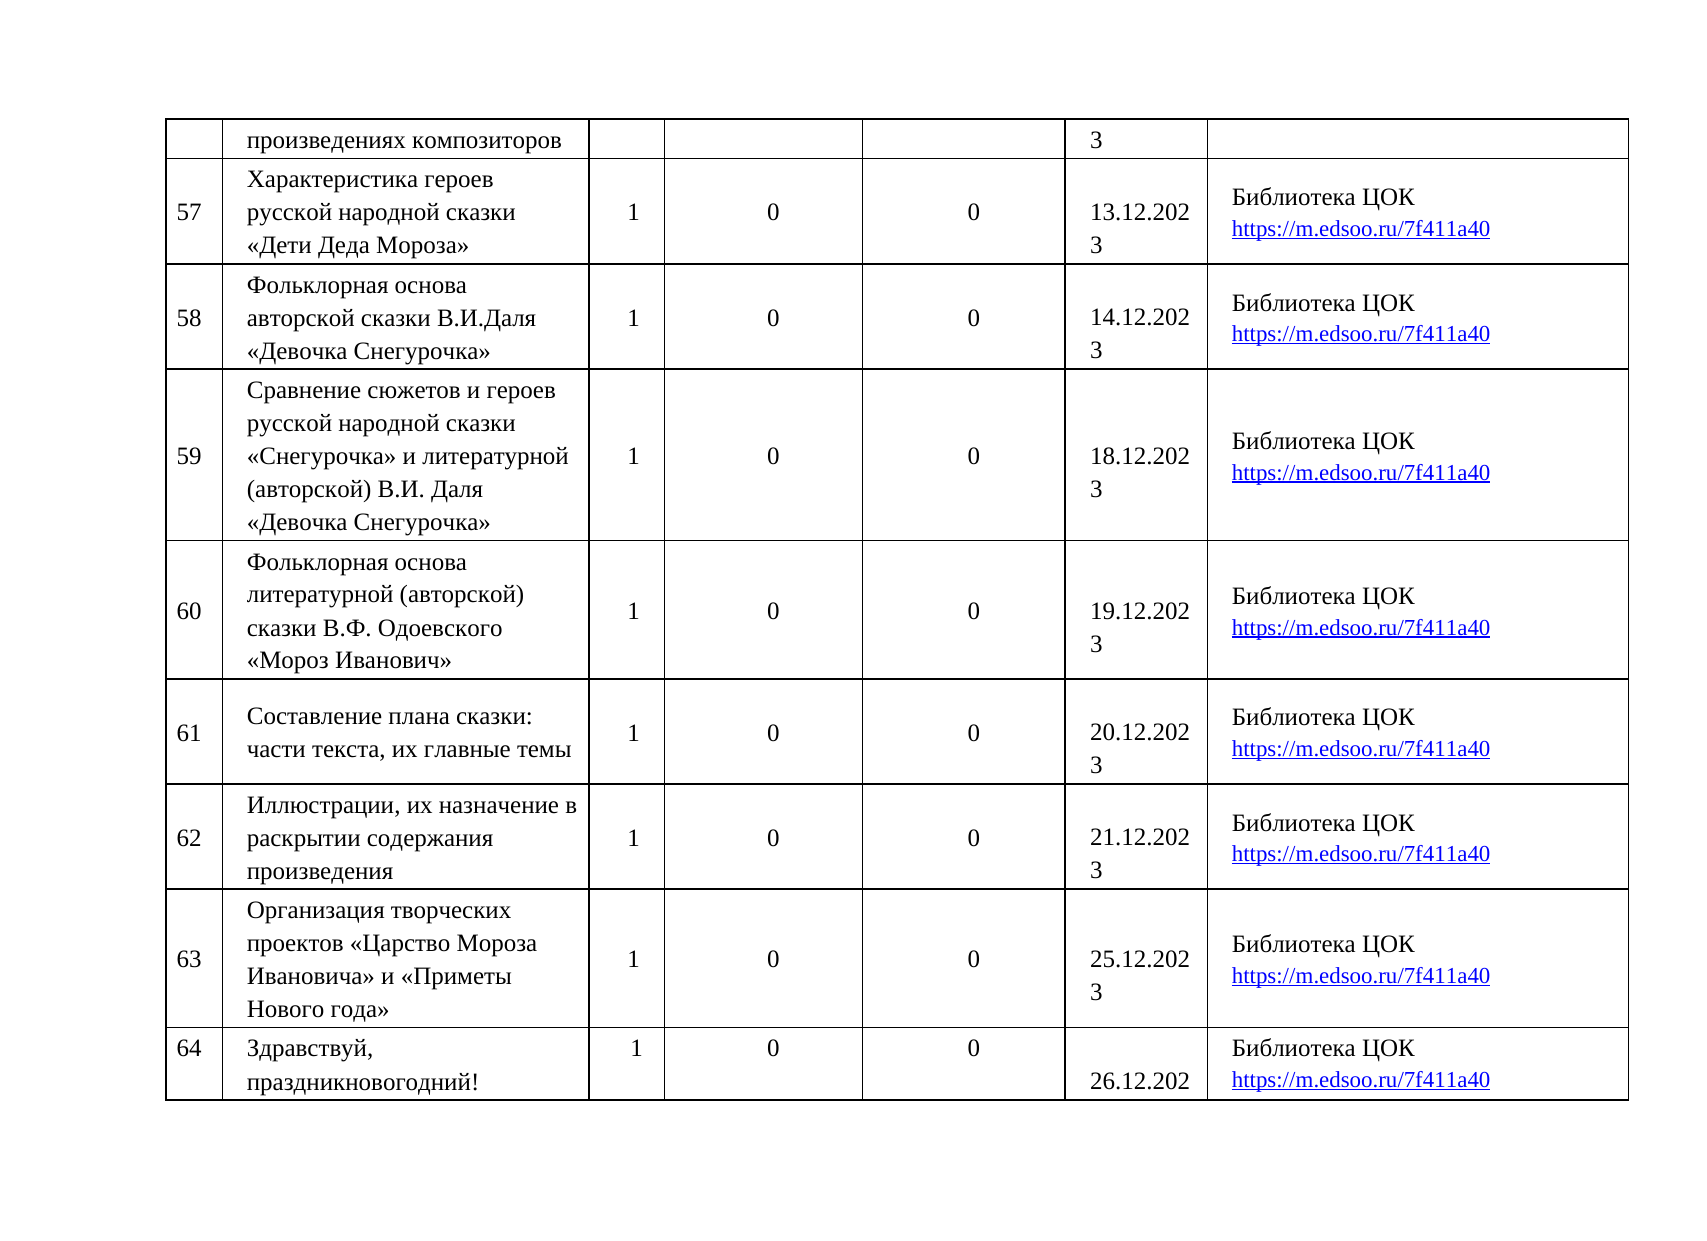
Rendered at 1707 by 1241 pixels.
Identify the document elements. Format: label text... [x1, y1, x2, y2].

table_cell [223, 1028, 588, 1099]
table_cell 0 [665, 159, 862, 263]
table_cell 1 [590, 120, 664, 157]
table_cell 58 [167, 265, 222, 368]
table_cell 60 [167, 541, 222, 678]
table_cell 0 [863, 785, 1064, 888]
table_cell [1208, 890, 1628, 1027]
table_cell 57 [167, 159, 222, 263]
table_cell Сравнение сюжетов и героев русской народной сказки «Снегурочка» и литературной (авторской) В.И. Даля «Девочка Снегурочка» [223, 370, 588, 540]
table_cell Библиотека ЦОК https://m.edsoo.ru/7f411a40 [1208, 541, 1628, 678]
table_cell 0 [863, 1028, 1064, 1099]
table_cell 63 [167, 890, 222, 1027]
table_cell 0 [863, 370, 1064, 540]
table_cell 1 [590, 1028, 664, 1099]
table_cell 0 [863, 159, 1064, 263]
table_cell 0 [665, 785, 862, 888]
table_cell 18.12.2023 [1066, 370, 1207, 540]
table_cell 1 [590, 680, 664, 783]
table_cell 13.12.2023 [1066, 159, 1207, 263]
table_cell 0 [665, 265, 862, 368]
table_cell 1 [590, 890, 664, 1027]
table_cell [1208, 120, 1628, 157]
table_cell 1 [590, 265, 664, 368]
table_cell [1208, 1028, 1628, 1099]
table_cell Иллюстрации, их назначение в раскрытии содержания произведения [223, 785, 588, 888]
table_cell 1 [590, 159, 664, 263]
table_cell Библиотека ЦОК https://m.edsoo.ru/7f411a40 [1208, 265, 1628, 368]
table_cell 62 [167, 785, 222, 888]
table_cell Библиотека ЦОК https://m.edsoo.ru/7f411a40 [1208, 680, 1628, 783]
table_cell 20.12.2023 [1066, 680, 1207, 783]
table_cell 0 [863, 541, 1064, 678]
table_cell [1208, 159, 1628, 263]
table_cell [223, 120, 588, 157]
table_cell 26.12.2023 [1066, 1028, 1207, 1099]
table_cell 0 [665, 1028, 862, 1099]
table_cell Составление плана сказки: части текста, их главные темы [223, 680, 588, 783]
table_cell 0 [665, 541, 862, 678]
table_cell 0 [863, 120, 1064, 157]
table_cell 0 [665, 120, 862, 157]
table_cell Фольклорная основа авторской сказки В.И.Даля «Девочка Снегурочка» [223, 265, 588, 368]
table_cell Библиотека ЦОК https://m.edsoo.ru/7f411a40 [1208, 785, 1628, 888]
table_cell Организация творческих проектов «Царство Мороза Ивановича» и «Приметы Нового года» [223, 890, 588, 1027]
table_cell 12.12.2023 [1066, 120, 1207, 157]
table_cell 1 [590, 541, 664, 678]
table_cell 64 [167, 1028, 222, 1099]
table_cell Фольклорная основа литературной (авторской) сказки В.Ф. Одоевского «Мороз Иванович» [223, 541, 588, 678]
table_cell 25.12.2023 [1066, 890, 1207, 1027]
table_cell 14.12.2023 [1066, 265, 1207, 368]
table_cell 0 [665, 370, 862, 540]
table_cell 0 [665, 680, 862, 783]
table_cell 21.12.2023 [1066, 785, 1207, 888]
table_cell 59 [167, 370, 222, 540]
table_cell 0 [863, 265, 1064, 368]
table_cell 19.12.2023 [1066, 541, 1207, 678]
table_cell 0 [665, 890, 862, 1027]
table_cell 61 [167, 680, 222, 783]
table_cell 0 [863, 680, 1064, 783]
table_cell 1 [590, 370, 664, 540]
table_cell 56 [167, 120, 222, 157]
table_cell 1 [590, 785, 664, 888]
table_cell Библиотека ЦОК https://m.edsoo.ru/7f411a40 [1208, 370, 1628, 540]
table_cell Характеристика героев русской народной сказки «Дети Деда Мороза» [223, 159, 588, 263]
table_cell 0 [863, 890, 1064, 1027]
